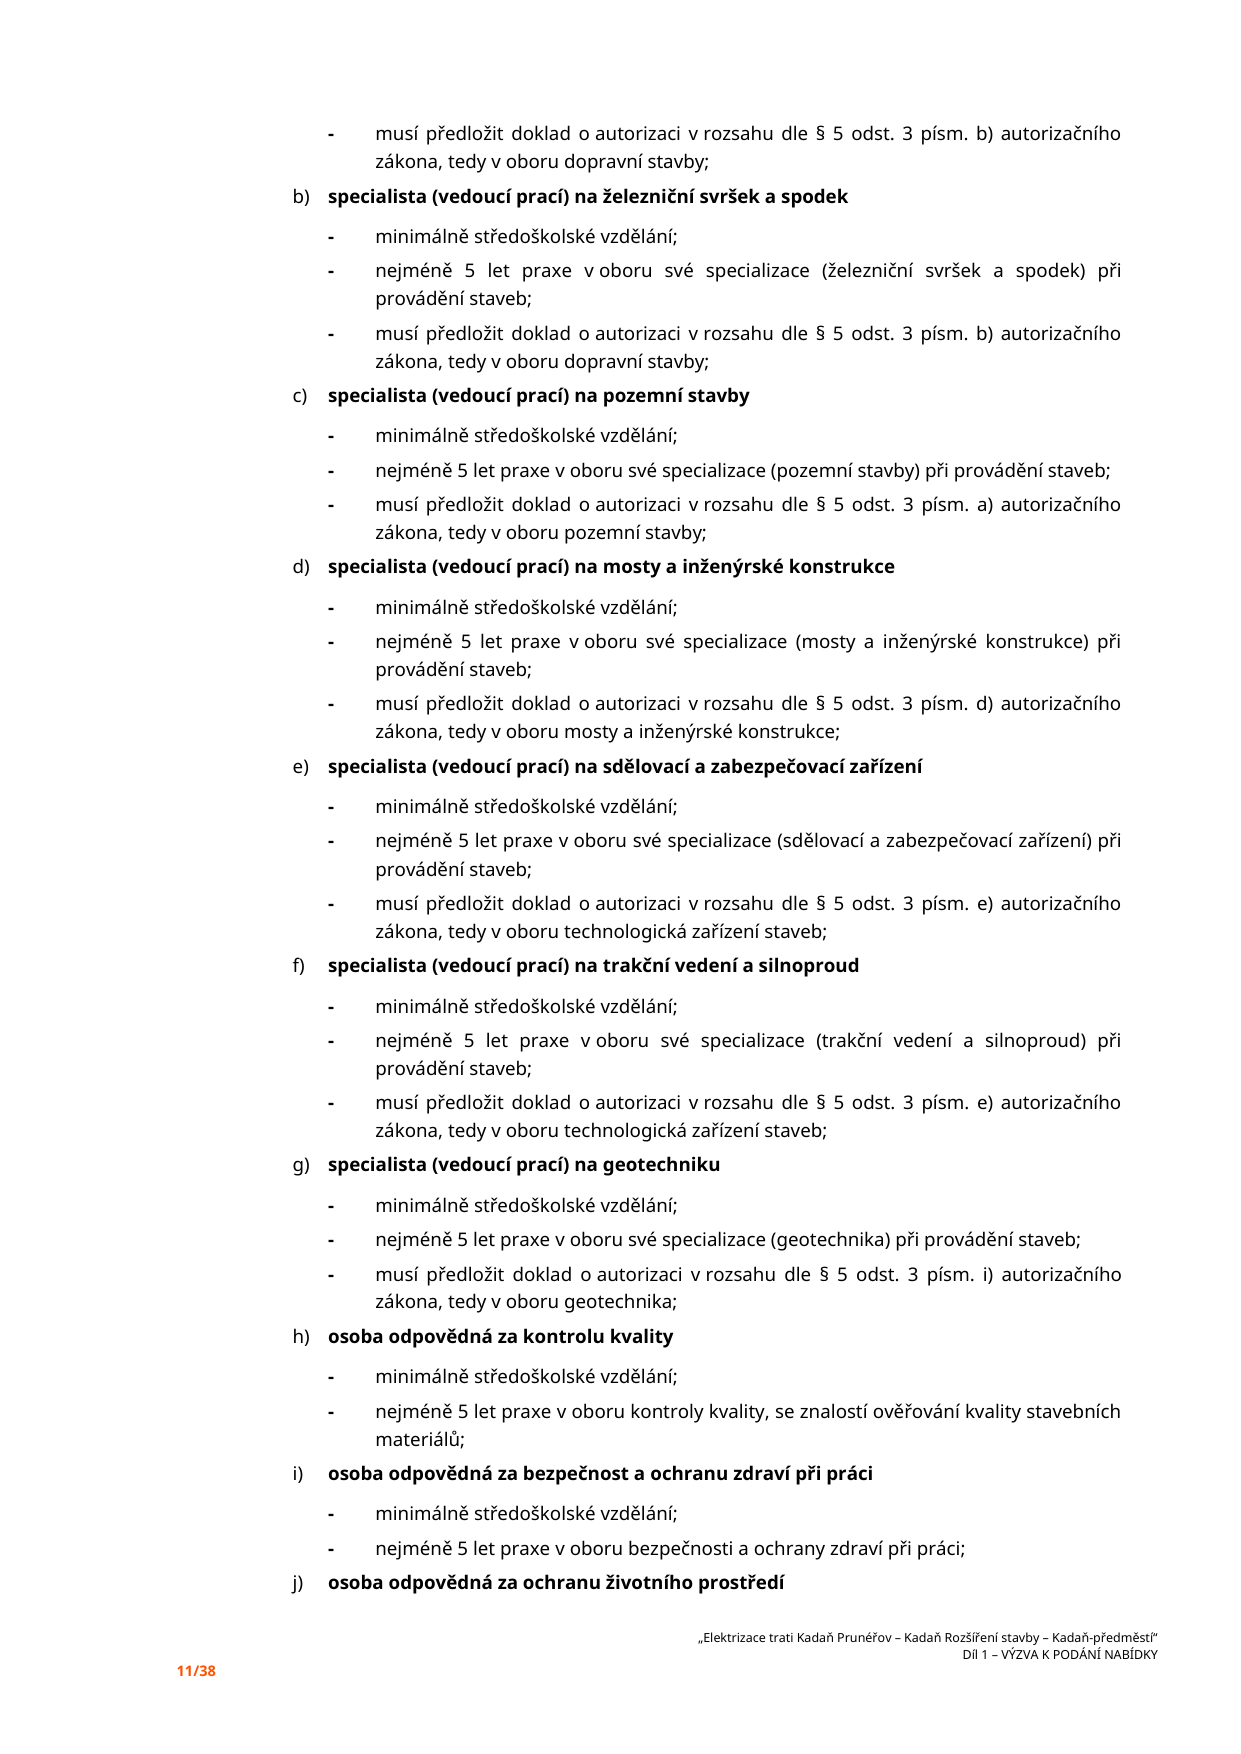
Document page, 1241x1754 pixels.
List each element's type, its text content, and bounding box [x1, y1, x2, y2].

text specialista (vedoucí prací) na trakční vedení a silnoproud [292, 952, 1122, 978]
text osoba odpovědná za kontrolu kvality [292, 1323, 1122, 1349]
text nejméně 5 let praxe v oboru své specializace (železniční svršek a spodek) při provádění staveb; [328, 258, 1122, 311]
text nejméně 5 let praxe v oboru bezpečnosti a ochrany zdraví při práci; [328, 1535, 1122, 1561]
text specialista (vedoucí prací) na mosty a inženýrské konstrukce [292, 554, 1122, 579]
text specialista (vedoucí prací) na železniční svršek a spodek [292, 183, 1122, 208]
text minimálně středoškolské vzdělání; [328, 1192, 1122, 1218]
text minimálně středoškolské vzdělání; [328, 993, 1122, 1018]
text musí předložit doklad o autorizaci v rozsahu dle § 5 odst. 3 písm. i) autorizačního zákona, tedy v oboru geotechnika; [328, 1261, 1122, 1314]
text nejméně 5 let praxe v oboru své specializace (pozemní stavby) při provádění staveb; [328, 457, 1122, 483]
text nejméně 5 let praxe v oboru své specializace (trakční vedení a silnoproud) při provádění staveb; [328, 1027, 1122, 1081]
text musí předložit doklad o autorizaci v rozsahu dle § 5 odst. 3 písm. b) autorizačního zákona, tedy v oboru dopravní stavby; [328, 121, 1122, 174]
text musí předložit doklad o autorizaci v rozsahu dle § 5 odst. 3 písm. e) autorizačního zákona, tedy v oboru technologická zařízení staveb; [328, 1089, 1122, 1143]
text nejméně 5 let praxe v oboru své specializace (mosty a inženýrské konstrukce) při provádění staveb; [328, 628, 1122, 682]
text nejméně 5 let praxe v oboru své specializace (geotechnika) při provádění staveb; [328, 1227, 1122, 1252]
text musí předložit doklad o autorizaci v rozsahu dle § 5 odst. 3 písm. d) autorizačního zákona, tedy v oboru mosty a inženýrské konstrukce; [328, 691, 1122, 744]
text osoba odpovědná za bezpečnost a ochranu zdraví při práci [292, 1460, 1122, 1486]
text musí předložit doklad o autorizaci v rozsahu dle § 5 odst. 3 písm. e) autorizačního zákona, tedy v oboru technologická zařízení staveb; [328, 890, 1122, 944]
text minimálně středoškolské vzdělání; [328, 793, 1122, 819]
text minimálně středoškolské vzdělání; [328, 1364, 1122, 1389]
text specialista (vedoucí prací) na geotechniku [292, 1152, 1122, 1177]
text minimálně středoškolské vzdělání; [328, 1501, 1122, 1526]
text musí předložit doklad o autorizaci v rozsahu dle § 5 odst. 3 písm. a) autorizačního zákona, tedy v oboru pozemní stavby; [328, 491, 1122, 545]
text minimálně středoškolské vzdělání; [328, 423, 1122, 448]
text specialista (vedoucí prací) na sdělovací a zabezpečovací zařízení [292, 753, 1122, 778]
text nejméně 5 let praxe v oboru své specializace (sdělovací a zabezpečovací zařízení) při provádění staveb; [328, 828, 1122, 881]
text musí předložit doklad o autorizaci v rozsahu dle § 5 odst. 3 písm. b) autorizačního zákona, tedy v oboru dopravní stavby; [328, 320, 1122, 373]
text specialista (vedoucí prací) na pozemní stavby [292, 382, 1122, 408]
text minimálně středoškolské vzdělání; [328, 594, 1122, 620]
text osoba odpovědná za ochranu životního prostředí [292, 1569, 1122, 1595]
text minimálně středoškolské vzdělání; [328, 223, 1122, 249]
text nejméně 5 let praxe v oboru kontroly kvality, se znalostí ověřování kvality stavebních materiálů; [328, 1398, 1122, 1451]
